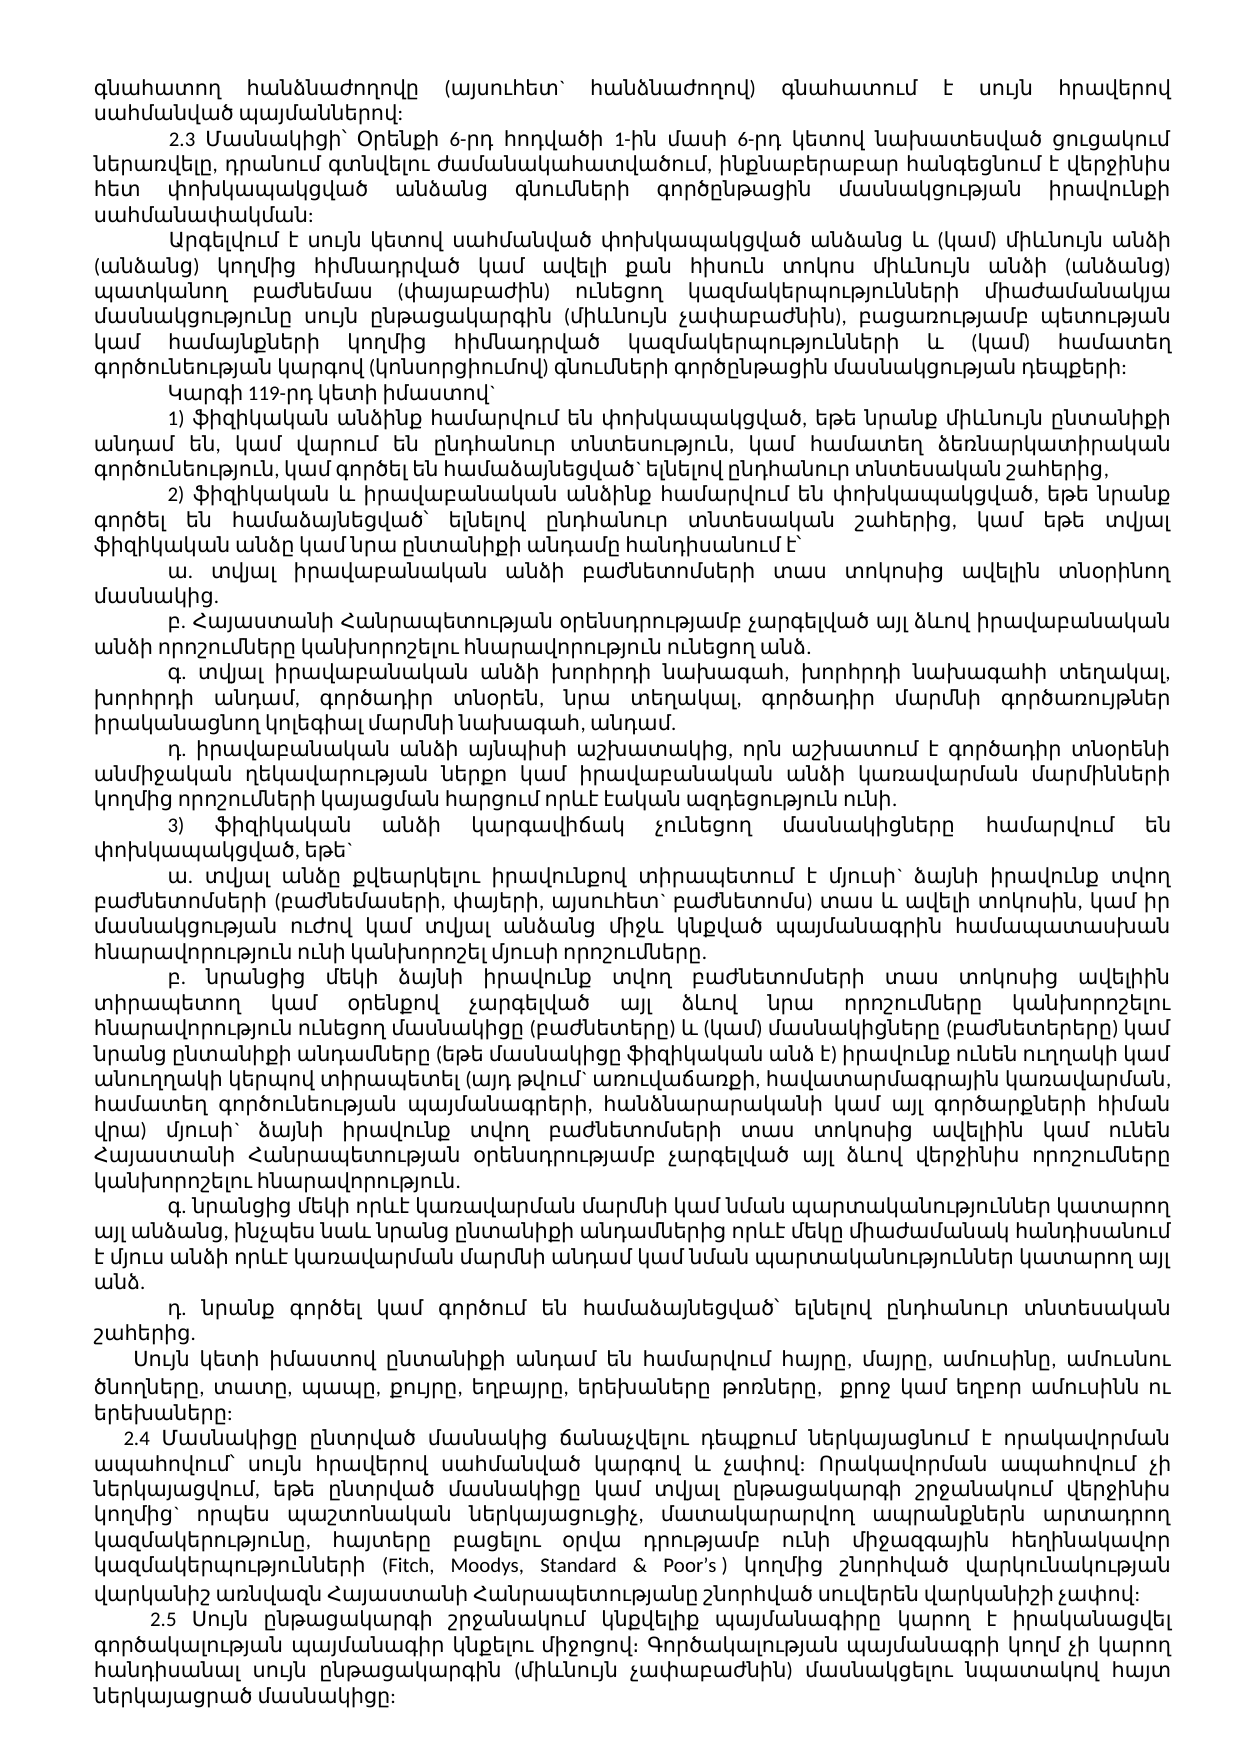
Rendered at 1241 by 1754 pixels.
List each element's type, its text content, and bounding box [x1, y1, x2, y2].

text բ. նրանցից մեկի ձայնի իրավունք տվող բաժնետոմսերի տաս տոկոսից ավելիին տիրապետող կամ օրենքով չարգելված այլ ձևով նրա որոշումները կանխորոշելու հնարավորություն ունեցող մասնակիցը (բաժնետերը) և (կամ) մասնակիցները (բաժնետերերը) կամ նրանց ընտանիքի անդամները (եթե մասնակիցը ֆիզիկական անձ է) իրավունք ունեն ուղղակի կամ անուղղակի կերպով տիրապետել (այդ թվում` առուվաճառքի, հավատարմագրային կառավարման, համատեղ գործունեության պայմանագրերի, հանձնարարականի կամ այլ գործարքների հիման վրա) մյուսի` ձայնի իրավունք տվող բաժնետոմսերի տաս տոկոսից ավելիին կամ ունեն Հայաստանի Հանրապետության օրենսդրությամբ չարգելված այլ ձևով վերջինիս որոշումները կանխորոշելու հնարավորություն. [94, 964, 1171, 1193]
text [94, 75, 1171, 126]
text 2) ֆիզիկական և իրավաբանական անձինք համարվում են փոխկապակցված, եթե նրանք գործել են համաձայնեցված՝ ելնելով ընդհանուր տնտեսական շահերից, կամ եթե տվյալ ֆիզիկական անձը կամ նրա ընտանիքի անդամը հանդիսանում է՝ [94, 482, 1171, 558]
text Կարգի 119-րդ կետի իմաստով` [94, 380, 1171, 405]
text ա. տվյալ անձը քվեարկելու իրավունքով տիրապետում է մյուսի` ձայնի իրավունք տվող բաժնետոմսերի (բաժնեմասերի, փայերի, այսուհետ` բաժնետոմս) տաս և ավելի տոկոսին, կամ իր մասնակցության ուժով կամ տվյալ անձանց միջև կնքված պայմանագրին համապատասխան հնարավորություն ունի կանխորոշել մյուսի որոշումները. [94, 863, 1171, 964]
text Սույն կետի իմաստով ընտանիքի անդամ են համարվում հայրը, մայրը, ամուսինը, ամուսնու ծնողները, տատը, պապը, քույրը, եղբայրը, երեխաները թոռները, քրոջ կամ եղբոր ամուսինն ու երեխաները: [94, 1346, 1171, 1425]
text 1) ֆիզիկական անձինք համարվում են փոխկապակցված, եթե նրանք միևնույն ընտանիքի անդամ են, կամ վարում են ընդհանուր տնտեսություն, կամ համատեղ ձեռնարկատիրական գործունեություն, կամ գործել են համաձայնեցված` ելնելով ընդհանուր տնտեսական շահերից, [94, 405, 1171, 482]
text գ. տվյալ իրավաբանական անձի խորհրդի նախագահ, խորհրդի նախագահի տեղակալ, խորհրդի անդամ, գործադիր տնօրեն, նրա տեղակալ, գործադիր մարմնի գործառույթներ իրականացնող կոլեգիալ մարմնի նախագահ, անդամ. [94, 659, 1171, 736]
text դ. նրանք գործել կամ գործում են համաձայնեցված՝ ելնելով ընդհանուր տնտեսական շահերից. [94, 1295, 1171, 1346]
text ա. տվյալ իրավաբանական անձի բաժնետոմսերի տաս տոկոսից ավելին տնօրինող մասնակից. [94, 558, 1171, 609]
text բ. Հայաստանի Հանրապետության օրենսդրությամբ չարգելված այլ ձևով իրավաբանական անձի որոշումները կանխորոշելու հնարավորություն ունեցող անձ. [94, 609, 1171, 659]
text 2.5 Սույն ընթացակարգի շրջանակում կնքվելիք պայմանագիրը կարող է իրականացվել գործակալության պայմանագիր կնքելու միջոցով։ Գործակալության պայմանագրի կողմ չի կարող հանդիսանալ սույն ընթացակարգին (միևնույն չափաբաժնին) մասնակցելու նպատակով հայտ ներկայացրած մասնակիցը: [94, 1607, 1171, 1708]
text 2.4 Մասնակիցը ընտրված մասնակից ճանաչվելու դեպքում ներկայացնում է որակավորման ապահովում՝ սույն հրավերով սահմանված կարգով և չափով: Որակավորման ապահովում չի ներկայացվում, եթե ընտրված մասնակիցը կամ տվյալ ընթացակարգի շրջանակում վերջինիս կողմից` որպես պաշտոնական ներկայացուցիչ, մատակարարվող ապրանքներն արտադրող կազմակերությունը, հայտերը բացելու օրվա դրությամբ ունի միջազգային հեղինակավոր կազմակերպությունների (Fitch, Moodys, Standard & Poor’s ) կողմից շնորհված վարկունակության վարկանիշ առնվազն Հայաստանի Հանրապետությանը շնորհված սուվերեն վարկանիշի չափով: [94, 1425, 1171, 1607]
text 2.3 Մասնակիցի՝ Օրենքի 6-րդ հոդվածի 1-ին մասի 6-րդ կետով նախատեսված ցուցակում ներառվելը, դրանում գտնվելու ժամանակահատվածում, ինքնաբերաբար հանգեցնում է վերջինիս հետ փոխկապակցված անձանց գնումների գործընթացին մասնակցության իրավունքի սահմանափակման: [94, 126, 1171, 227]
text 3) ֆիզիկական անձի կարգավիճակ չունեցող մասնակիցները համարվում են փոխկապակցված, եթե` [94, 812, 1171, 863]
text դ. իրավաբանական անձի այնպիսի աշխատակից, որն աշխատում է գործադիր տնօրենի անմիջական ղեկավարության ներքո կամ իրավաբանական անձի կառավարման մարմինների կողմից որոշումների կայացման հարցում որևէ էական ազդեցություն ունի. [94, 736, 1171, 812]
text Արգելվում է սույն կետով սահմանված փոխկապակցված անձանց և (կամ) միևնույն անձի (անձանց) կողմից հիմնադրված կամ ավելի քան հիսուն տոկոս միևնույն անձի (անձանց) պատկանող բաժնեմաս (փայաբաժին) ունեցող կազմակերպությունների միաժամանակյա մասնակցությունը սույն ընթացակարգին (միևնույն չափաբաժնին), բացառությամբ պետության կամ համայնքների կողմից հիմնադրված կազմակերպությունների և (կամ) համատեղ գործունեության կարգով (կոնսորցիումով) գնումների գործընթացին մասնակցության դեպքերի: [94, 227, 1171, 380]
text գ. նրանցից մեկի որևէ կառավարման մարմնի կամ նման պարտականություններ կատարող այլ անձանց, ինչպես նաև նրանց ընտանիքի անդամներից որևէ մեկը միաժամանակ հանդիսանում է մյուս անձի որևէ կառավարման մարմնի անդամ կամ նման պարտականություններ կատարող այլ անձ. [94, 1193, 1171, 1295]
